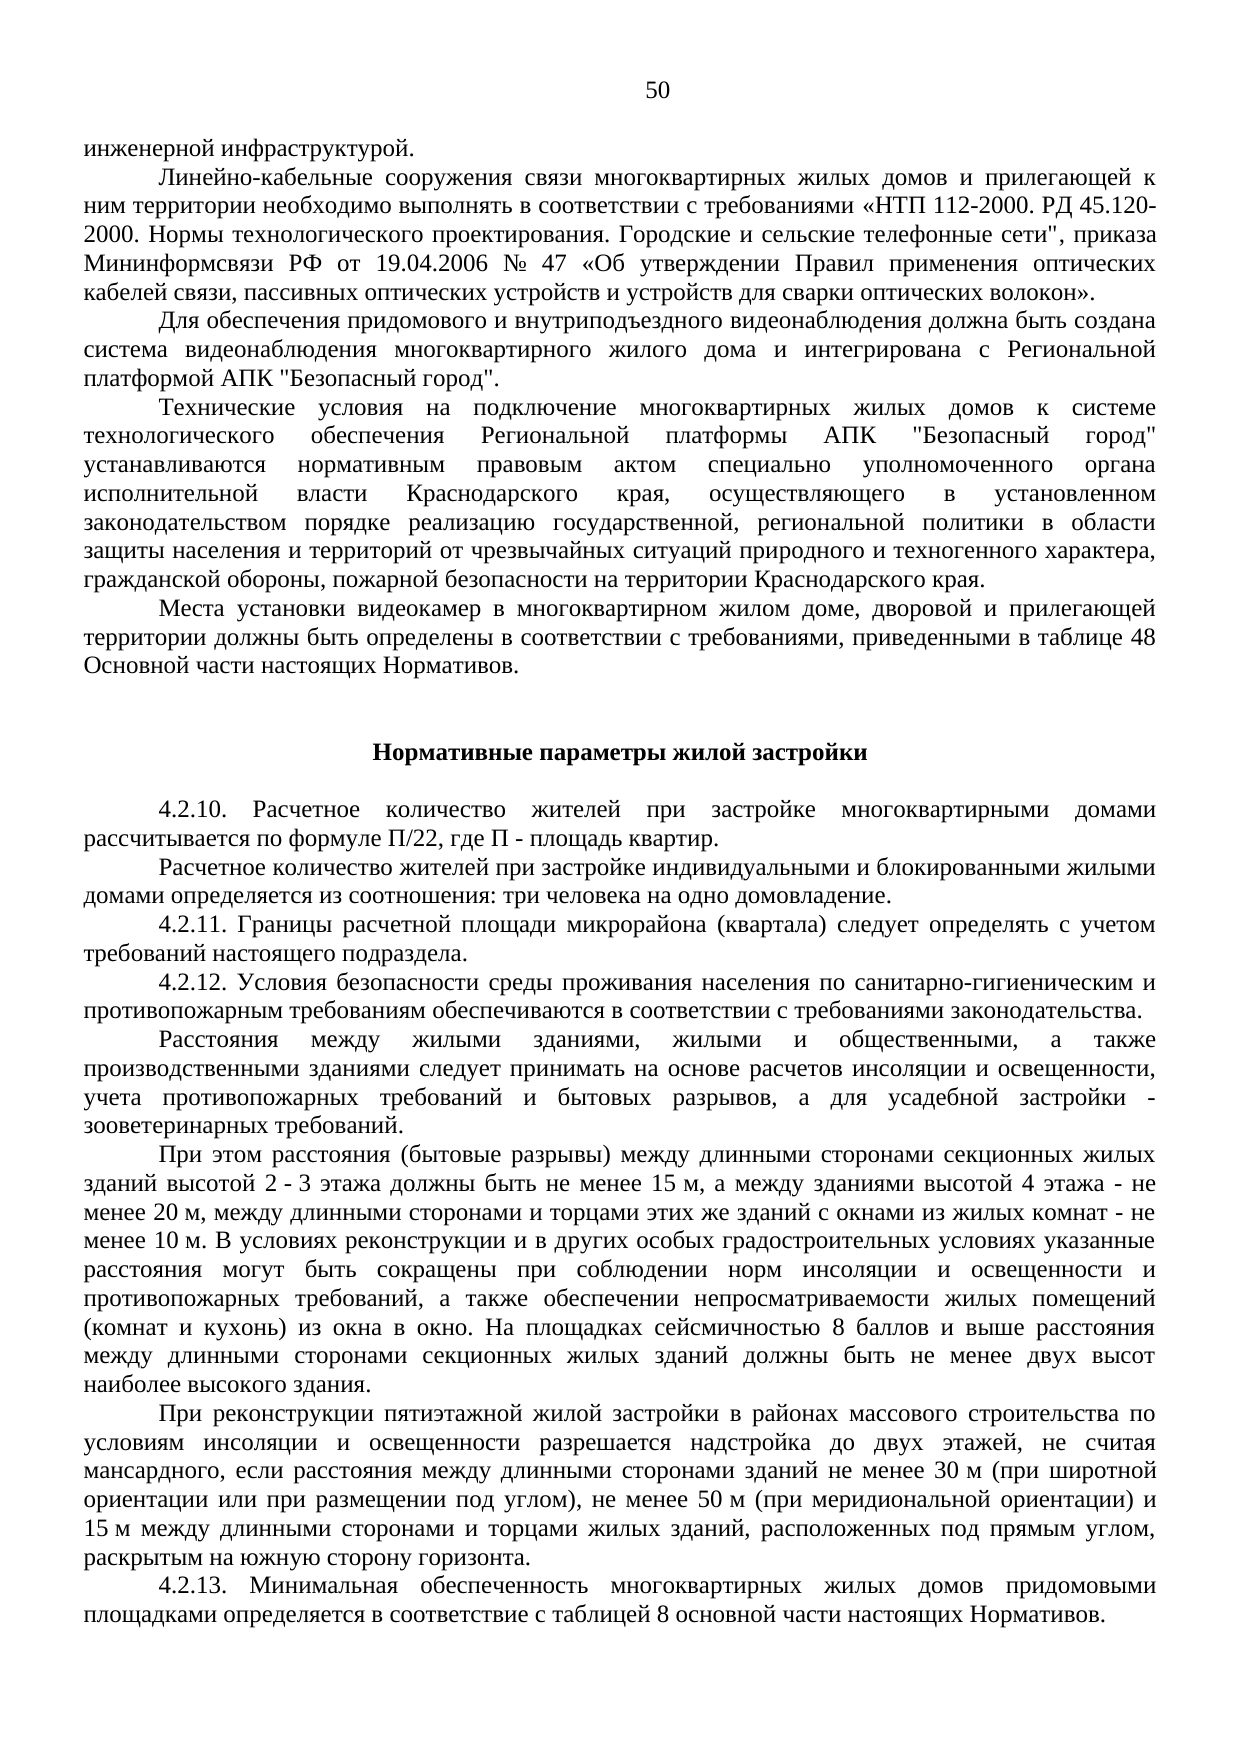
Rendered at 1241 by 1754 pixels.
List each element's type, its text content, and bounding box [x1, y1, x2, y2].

text 4.2.11. Границы расчетной площади микрорайона (квартала) следует определять с учетом требований настоящего подраздела. [83, 909, 1157, 967]
text Технические условия на подключение многоквартирных жилых домов к системе технологического обеспечения Региональной платформы АПК "Безопасный город" устанавливаются нормативным правовым актом специально уполномоченного органа исполнительной власти Краснодарского края, осуществляющего в установленном законодательством порядке реализацию государственной, региональной политики в области защиты населения и территорий от чрезвычайных ситуаций природного и техногенного характера, гражданской обороны, пожарной безопасности на территории Краснодарского края. [83, 392, 1157, 593]
text Для обеспечения придомового и внутриподъездного видеонаблюдения должна быть создана система видеонаблюдения многоквартирного жилого дома и интегрирована с Региональной платформой АПК "Безопасный город". [83, 305, 1157, 392]
text При этом расстояния (бытовые разрывы) между длинными сторонами секционных жилых зданий высотой 2 - 3 этажа должны быть не менее 15 м, а между зданиями высотой 4 этажа - не менее 20 м, между длинными сторонами и торцами этих же зданий с окнами из жилых комнат - не менее 10 м. В условиях реконструкции и в других особых градостроительных условиях указанные расстояния могут быть сокращены при соблюдении норм инсоляции и освещенности и противопожарных требований, а также обеспечении непросматриваемости жилых помещений (комнат и кухонь) из окна в окно. На площадках сейсмичностью 8 баллов и выше расстояния между длинными сторонами секционных жилых зданий должны быть не менее двух высот наиболее высокого здания. [83, 1139, 1157, 1398]
text Расчетное количество жителей при застройке индивидуальными и блокированными жилыми домами определяется из соотношения: три человека на одно домовладение. [83, 852, 1157, 909]
text Места установки видеокамер в многоквартирном жилом доме, дворовой и прилегающей территории должны быть определены в соответствии с требованиями, приведенными в таблице 48 Основной части настоящих Нормативов. [83, 593, 1157, 679]
text 4.2.10. Расчетное количество жителей при застройке многоквартирными домами рассчитывается по формуле П/22, где П - площадь квартир. [83, 794, 1157, 852]
text 4.2.12. Условия безопасности среды проживания населения по санитарно-гигиеническим и противопожарным требованиям обеспечиваются в соответствии с требованиями законодательства. [83, 967, 1157, 1024]
text Расстояния между жилыми зданиями, жилыми и общественными, а также производственными зданиями следует принимать на основе расчетов инсоляции и освещенности, учета противопожарных требований и бытовых разрывов, а для усадебной застройки - зооветеринарных требований. [83, 1024, 1157, 1139]
text При реконструкции пятиэтажной жилой застройки в районах массового строительства по условиям инсоляции и освещенности разрешается надстройка до двух этажей, не считая мансардного, если расстояния между длинными сторонами зданий не менее 30 м (при широтной ориентации или при размещении под углом), не менее 50 м (при меридиональной ориентации) и 15 м между длинными сторонами и торцами жилых зданий, расположенных под прямым углом, раскрытым на южную сторону горизонта. [83, 1398, 1157, 1570]
text Линейно-кабельные сооружения связи многоквартирных жилых домов и прилегающей к ним территории необходимо выполнять в соответствии с требованиями «НТП 112-2000. РД 45.120-2000. Нормы технологического проектирования. Городские и сельские телефонные сети", приказа Мининформсвязи РФ от 19.04.2006 № 47 «Об утверждении Правил применения оптических кабелей связи, пассивных оптических устройств и устройств для сварки оптических волокон». [83, 162, 1157, 305]
subtitle Нормативные параметры жилой застройки [83, 737, 1157, 765]
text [83, 133, 1157, 162]
text 4.2.13. Минимальная обеспеченность многоквартирных жилых домов придомовыми площадками определяется в соответствие с таблицей 8 основной части настоящих Нормативов. [83, 1570, 1157, 1628]
